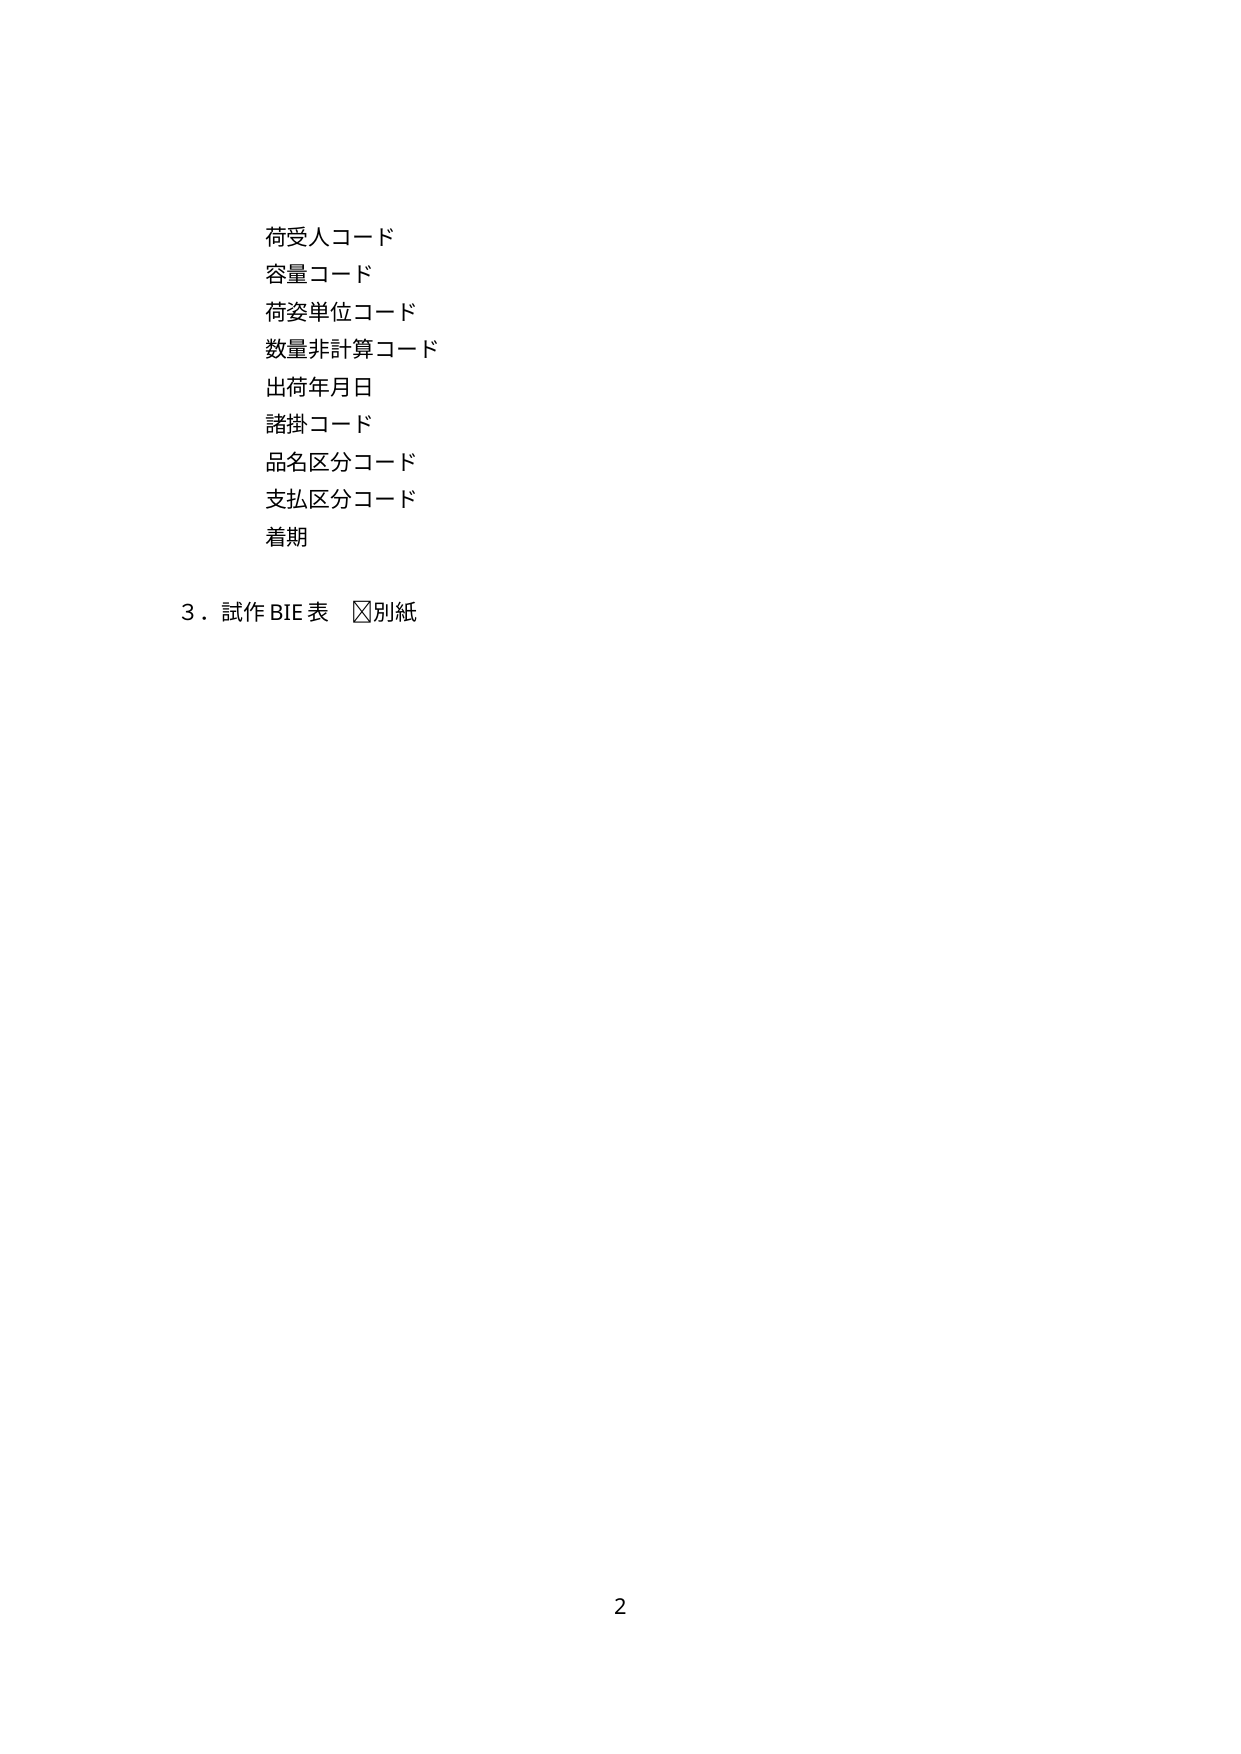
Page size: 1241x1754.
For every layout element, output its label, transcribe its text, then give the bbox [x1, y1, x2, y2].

text 容量コード [265, 254, 1063, 292]
text ３．試作BIE表 別紙 [177, 592, 1063, 629]
text 諸掛コード [265, 404, 1063, 442]
text 数量非計算コード [265, 329, 1063, 367]
text 荷受人コード [265, 217, 1063, 254]
text 品名区分コード [265, 442, 1063, 479]
text 着期 [265, 517, 1063, 554]
text 荷姿単位コード [265, 292, 1063, 329]
text 出荷年月日 [265, 367, 1063, 404]
text 支払区分コード [265, 479, 1063, 517]
